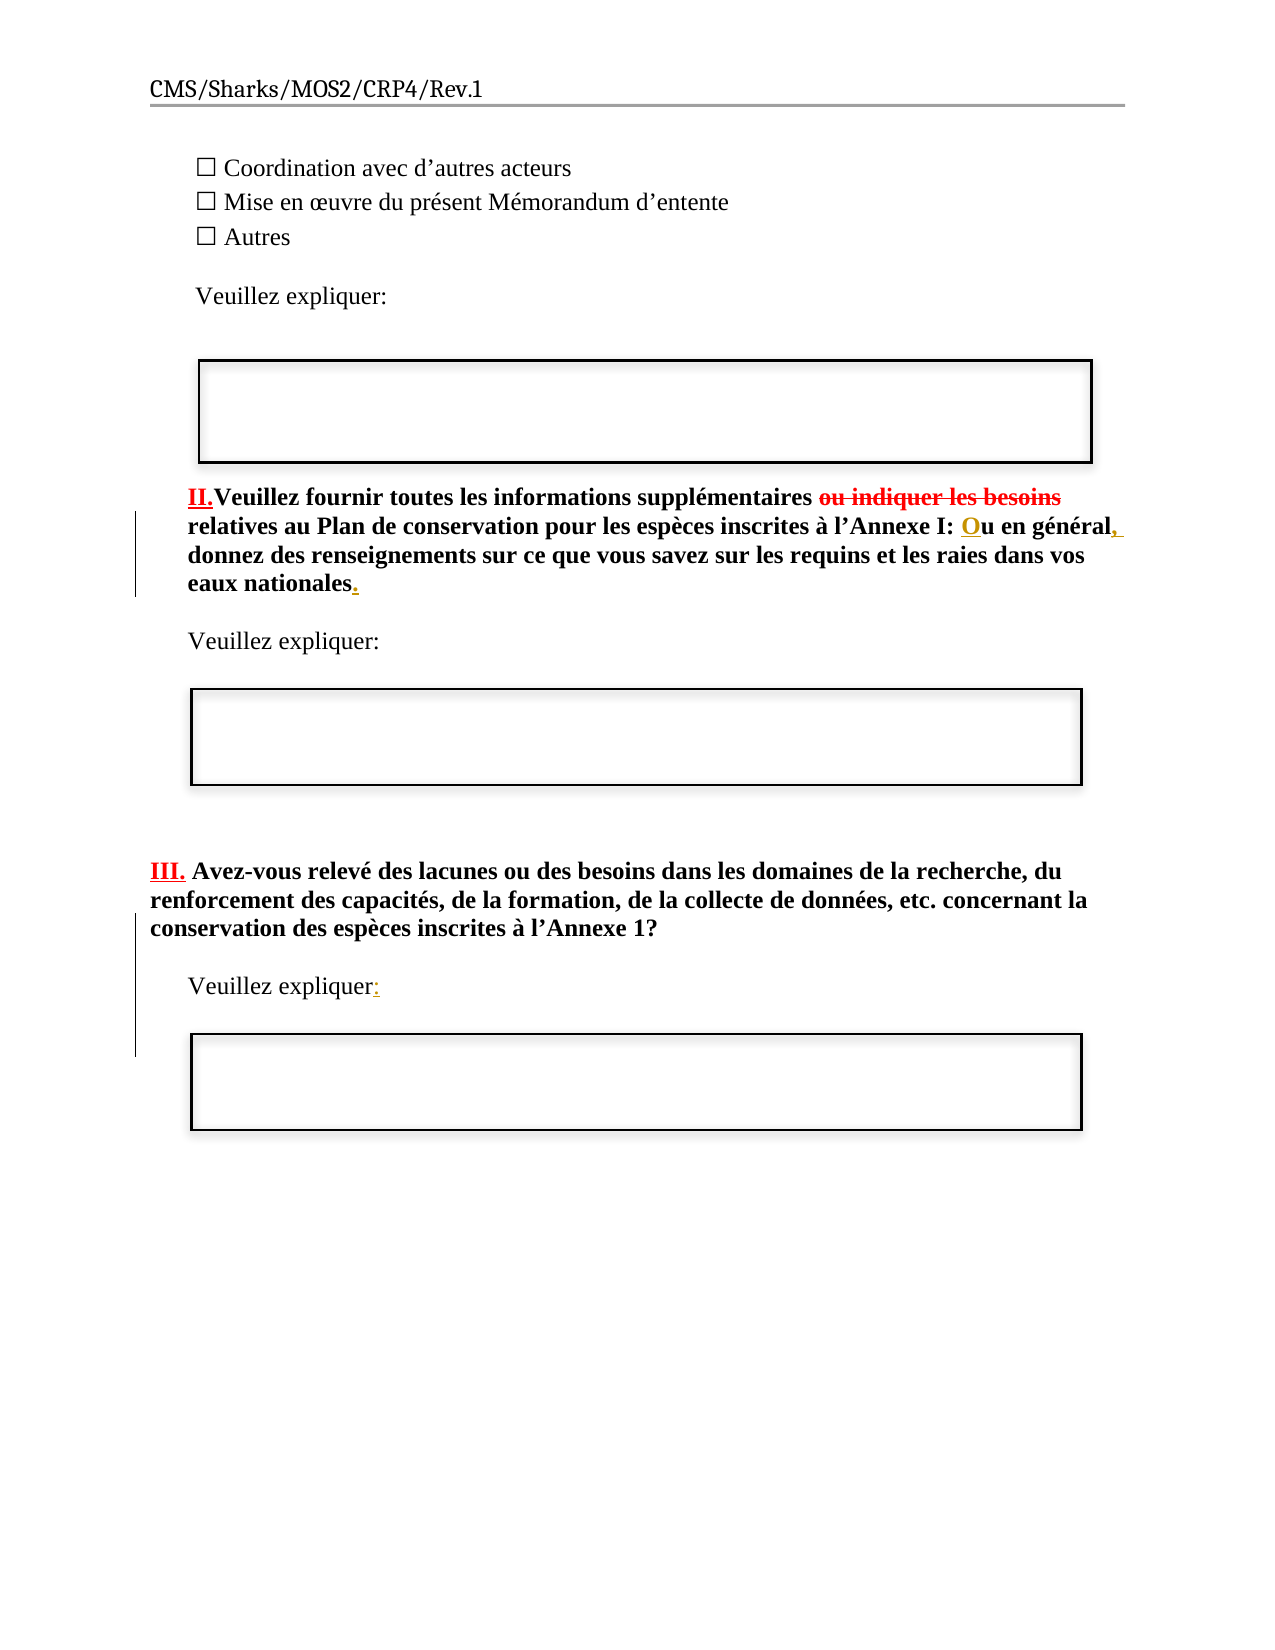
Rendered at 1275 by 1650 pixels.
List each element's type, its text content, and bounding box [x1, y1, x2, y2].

text Veuillez expliquer [150, 971, 1125, 1000]
text ☐ Autres [195, 218, 1125, 252]
text Veuillez expliquer: [195, 281, 1125, 310]
text Veuillez expliquer: [150, 626, 1125, 655]
list II.Veuillez fournir toutes les informations supplémentaires ou indiquer les besoins relatives au Plan de conservation pour les espèces inscrites à l’Annexe I: u en généraldonnez des renseignements sur ce que vous savez sur les requins et les raies dans vos eaux nationales [187, 425, 1125, 597]
text ☐ Mise en œuvre du présent Mémorandum d’entente [195, 184, 1125, 218]
text III. Avez-vous relevé des lacunes ou des besoins dans les domaines de la recherche, du renforcement des capacités, de la formation, de la collecte de données, etc. concernant la conservation des espèces inscrites à l’Annexe 1? [150, 856, 1125, 942]
text ☐ Coordination avec d’autres acteurs [195, 150, 1125, 184]
